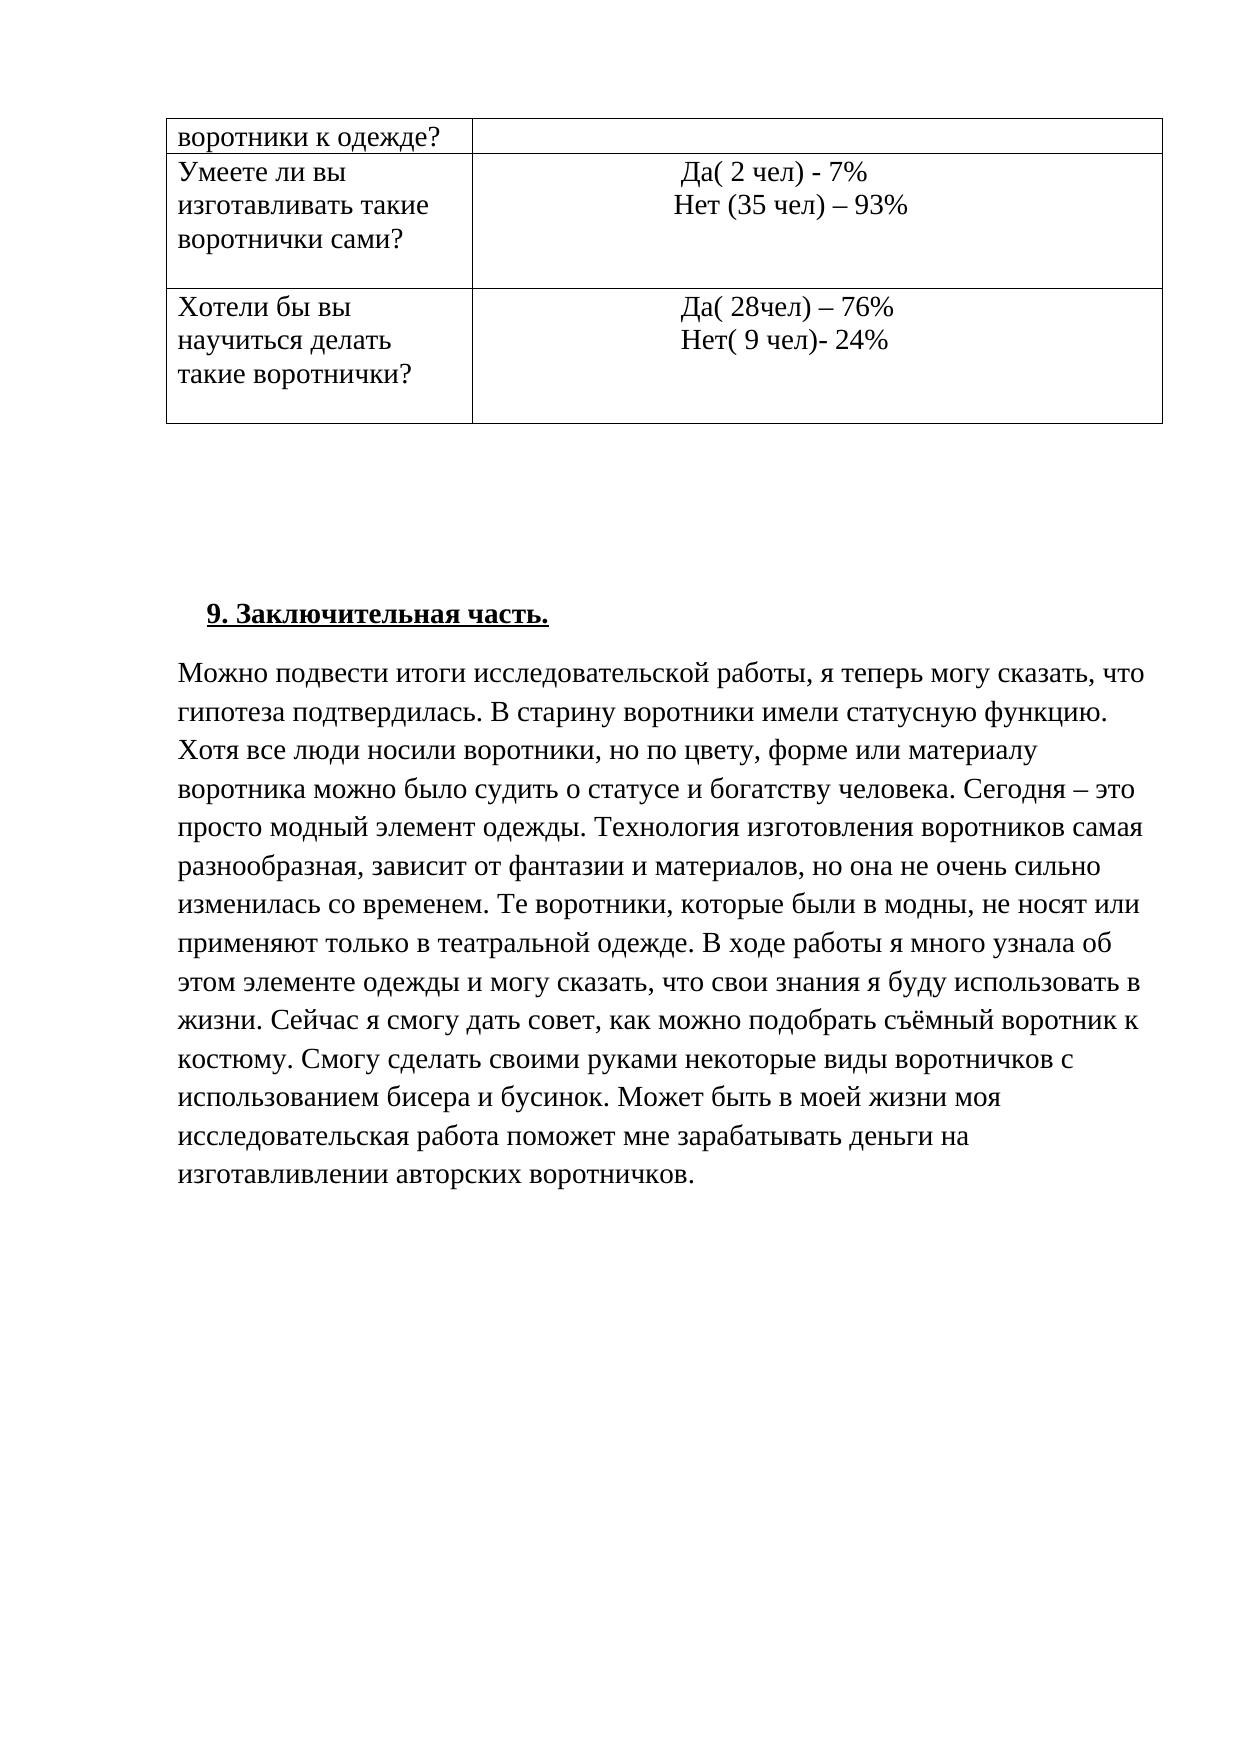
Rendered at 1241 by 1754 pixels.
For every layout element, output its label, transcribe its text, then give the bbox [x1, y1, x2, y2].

table_cell Умеете ли вы изготавливать такие воротнички сами? [167, 154, 472, 288]
table_cell Да( 2 чел) - 7% Нет (35 чел) – 93% [473, 154, 1162, 288]
text Можно подвести итоги исследовательской работы, я теперь могу сказать, что гипотеза подтвердилась. В старину воротники имели статусную функцию. Хотя все люди носили воротники, но по цвету, форме или материалу воротника можно было судить о статусе и богатству человека. Сегодня – это просто модный элемент одежды. Технология изготовления воротников самая разнообразная, зависит от фантазии и материалов, но она не очень сильно изменилась со временем. Те воротники, которые были в модны, не носят или применяют только в театральной одежде. В ходе работы я много узнала об этом элементе одежды и могу сказать, что свои знания я буду использовать в жизни. Сейчас я смогу дать совет, как можно подобрать съёмный воротник к костюму. Смогу сделать своими руками некоторые виды воротничков с использованием бисера и бусинок. Может быть в моей жизни моя исследовательская работа поможет мне зарабатывать деньги на изготавливлении авторских воротничков. [177, 655, 1152, 1190]
table_cell Хотели бы вы научиться делать такие воротнички? [167, 289, 472, 423]
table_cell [473, 119, 1162, 153]
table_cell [167, 119, 472, 153]
text 9. Заключительная часть. [177, 596, 1152, 629]
table_cell Да( 28чел) – 76% Нет( 9 чел)- 24% [473, 289, 1162, 423]
